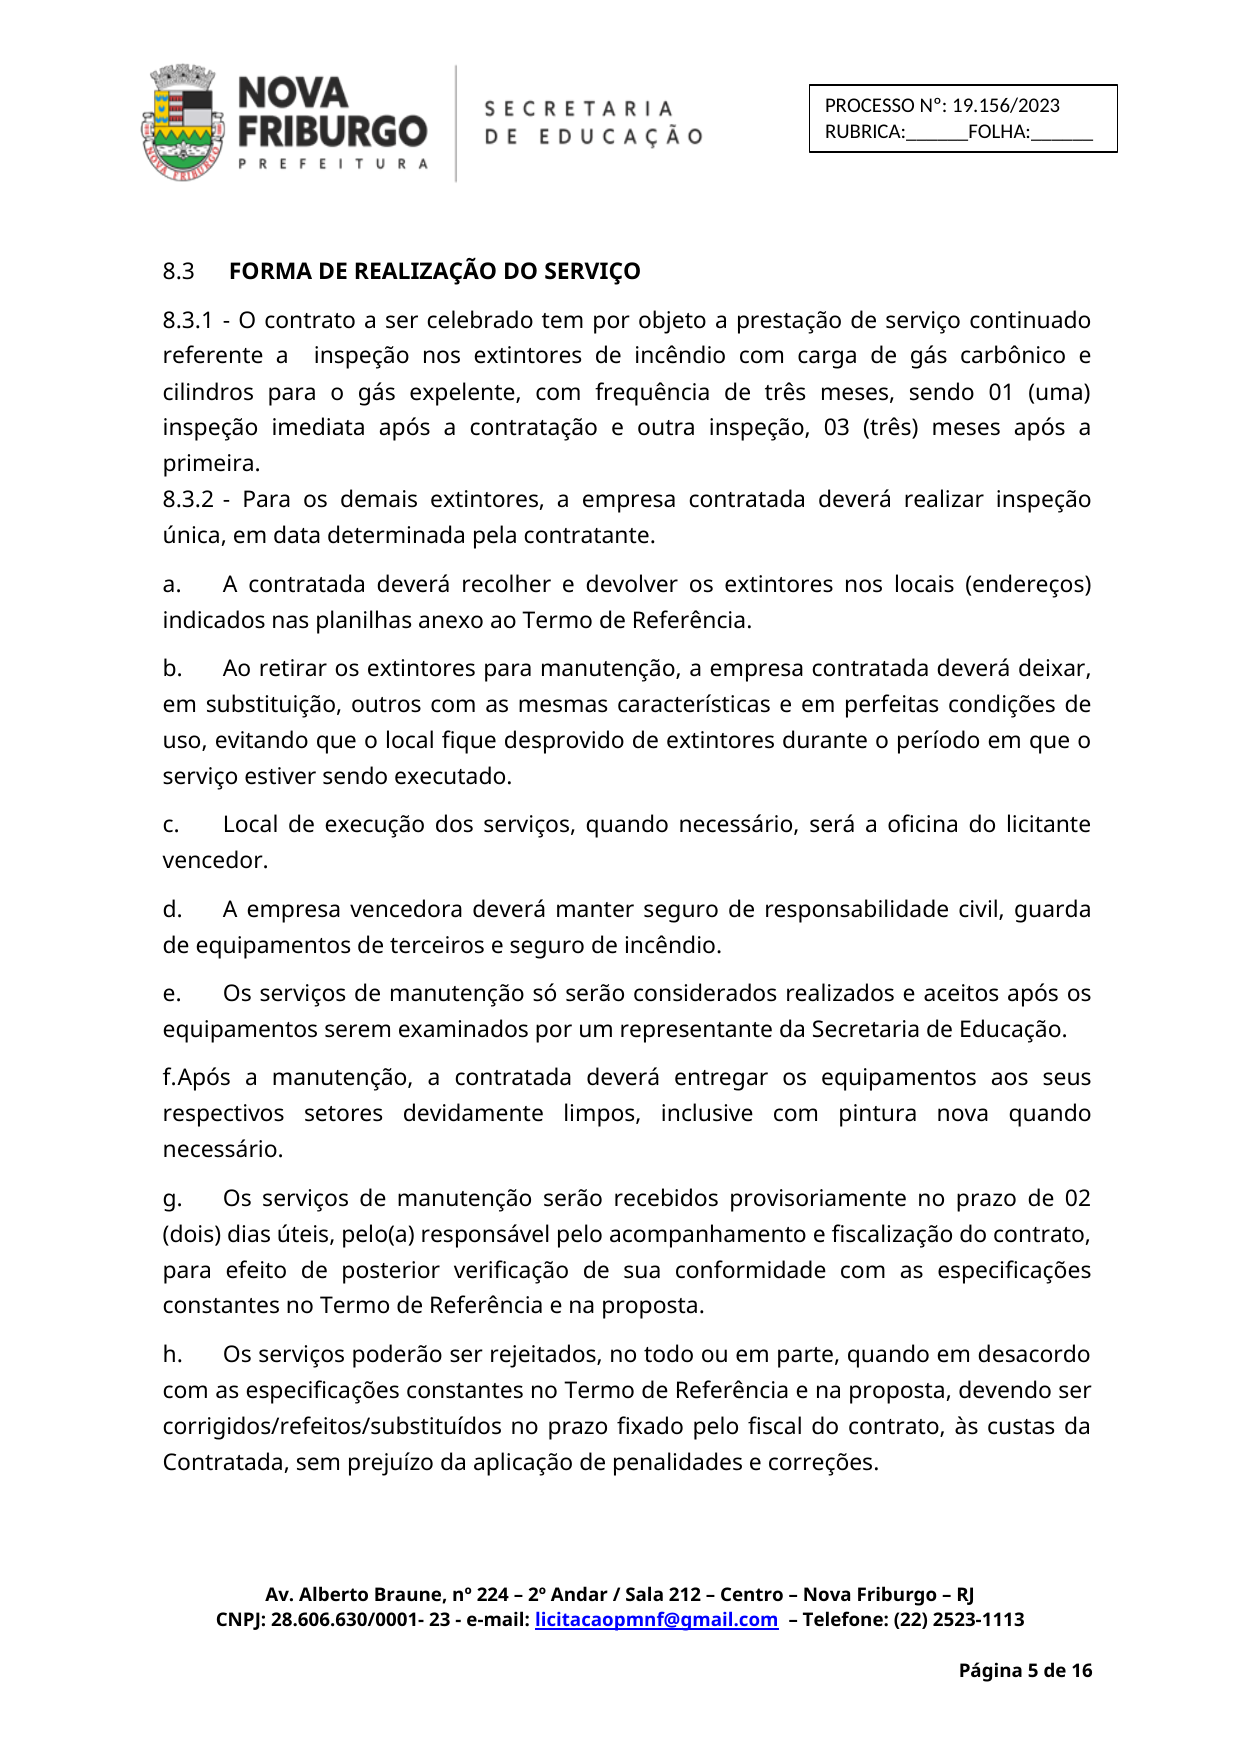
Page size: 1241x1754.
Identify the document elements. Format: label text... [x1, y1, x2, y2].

list FORMA DE REALIZAÇÃO DO SERVIÇO [162, 255, 1092, 286]
list A empresa vencedora deverá manter seguro de responsabilidade civil, guarda de equipamentos de terceiros e seguro de incêndio. [162, 893, 1092, 960]
list Os serviços de manutenção só serão considerados realizados e aceitos após os equipamentos serem examinados por um representante da Secretaria de Educação. [162, 977, 1092, 1044]
picture [132, 56, 709, 188]
list A contratada deverá recolher e devolver os extintores nos locais (endereços) indicados nas planilhas anexo ao Termo de Referência. [162, 568, 1092, 635]
list Local de execução dos serviços, quando necessário, será a oficina do licitante vencedor. [162, 808, 1092, 875]
list Os serviços de manutenção serão recebidos provisoriamente no prazo de 02 (dois) dias úteis, pelo(a) responsável pelo acompanhamento e fiscalização do contrato, para efeito de posterior verificação de sua conformidade com as especificações constantes no Termo de Referência e na proposta. [162, 1182, 1092, 1321]
list Os serviços poderão ser rejeitados, no todo ou em parte, quando em desacordo com as especificações constantes no Termo de Referência e na proposta, devendo ser corrigidos/refeitos/substituídos no prazo fixado pelo fiscal do contrato, às custas da Contratada, sem prejuízo da aplicação de penalidades e correções. [162, 1338, 1092, 1477]
list - Para os demais extintores, a empresa contratada deverá realizar inspeção única, em data determinada pela contratante. [162, 483, 1092, 550]
list Ao retirar os extintores para manutenção, a empresa contratada deverá deixar, em substituição, outros com as mesmas características e em perfeitas condições de uso, evitando que o local fique desprovido de extintores durante o período em que o serviço estiver sendo executado. [162, 652, 1092, 791]
list Após a manutenção, a contratada deverá entregar os equipamentos aos seus respectivos setores devidamente limpos, inclusive com pintura nova quando necessário. [162, 1061, 1092, 1164]
list - O contrato a ser celebrado tem por objeto a prestação de serviço continuado referente a inspeção nos extintores de incêndio com carga de gás carbônico e cilindros para o gás expelente, com frequência de três meses, sendo 01 (uma) inspeção imediata após a contratação e outra inspeção, 03 (três) meses após a primeira. [162, 303, 1092, 478]
